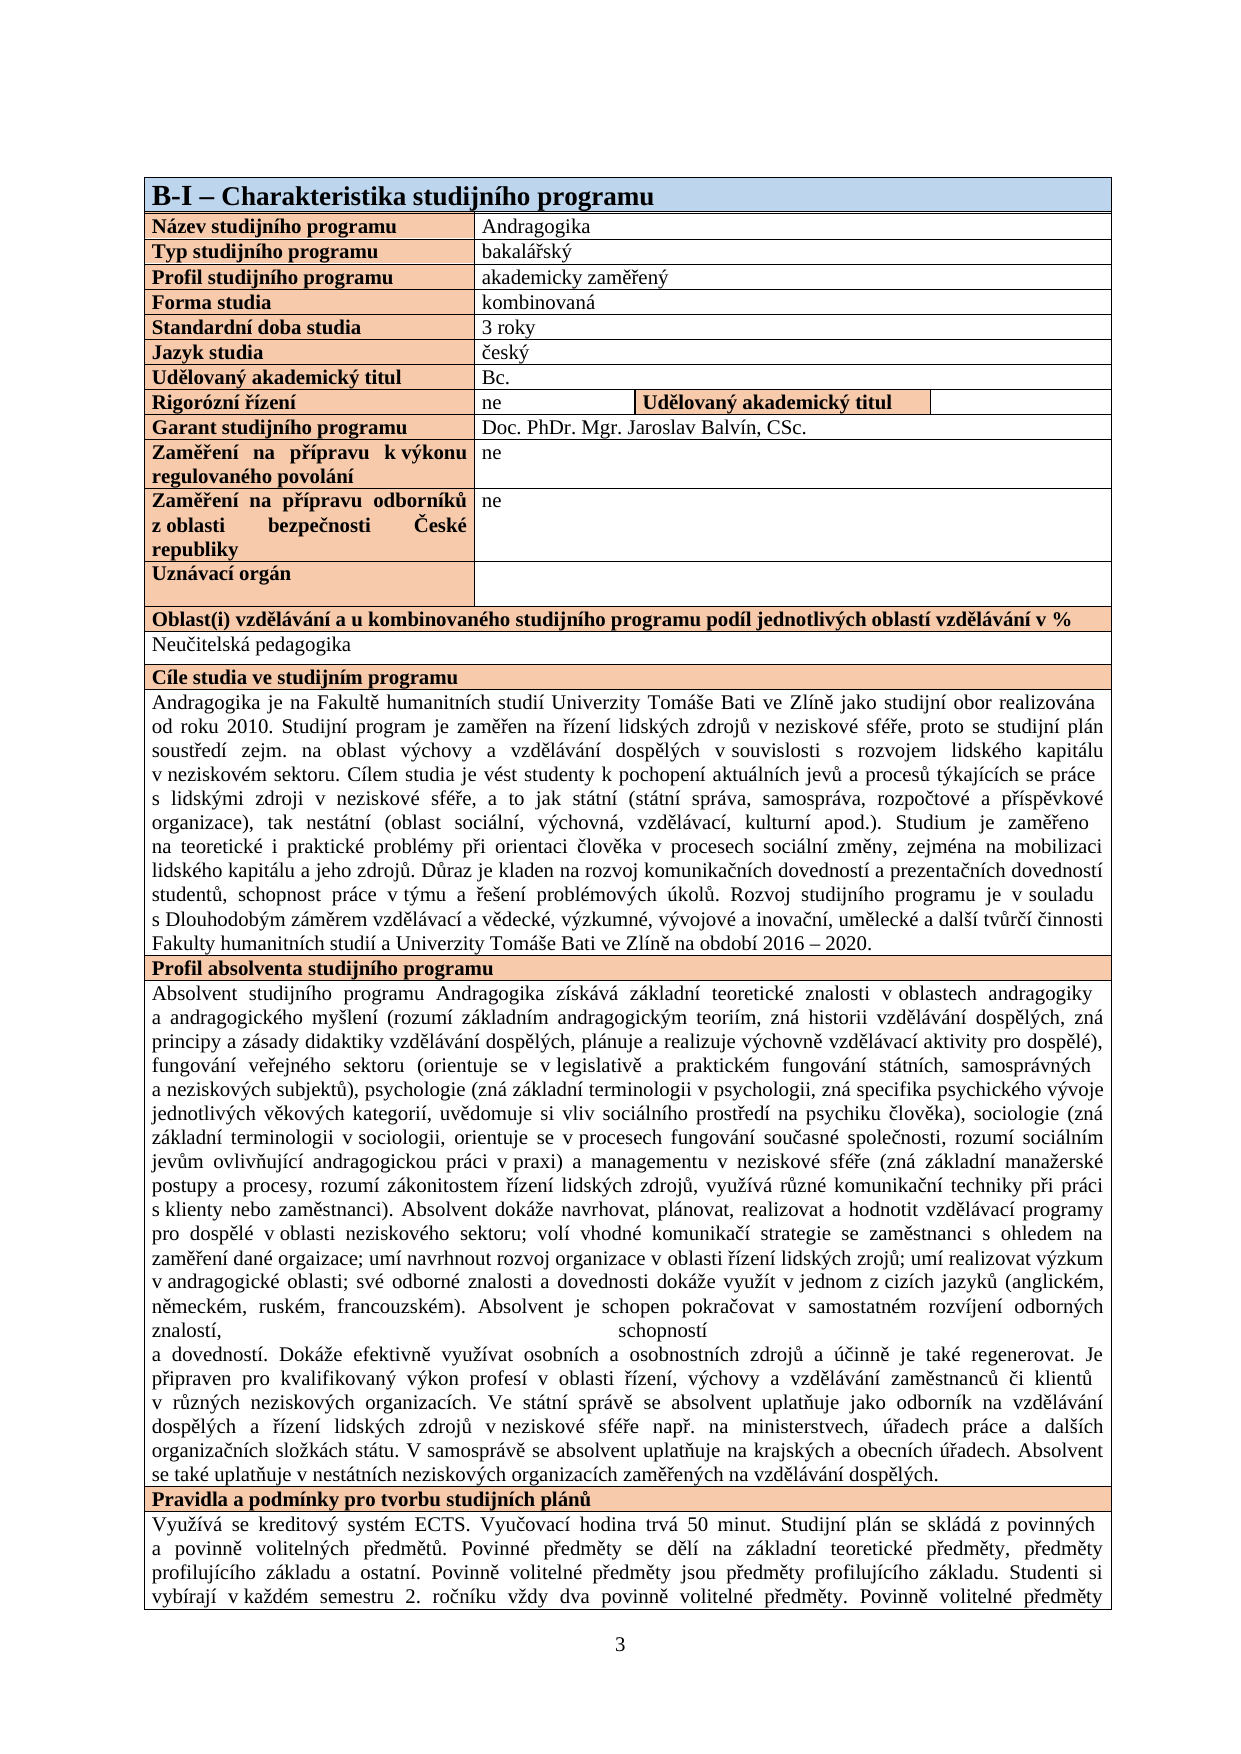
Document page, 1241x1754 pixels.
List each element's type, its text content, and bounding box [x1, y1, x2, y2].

table_cell Profil studijního programu [145, 265, 474, 289]
table_cell 3 roky [475, 315, 1111, 339]
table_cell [145, 1512, 1111, 1608]
table_cell Andragogika je na Fakultě humanitních studií Univerzity Tomáše Bati ve Zlíně jako studijní obor realizována od roku 2010. Studijní program je zaměřen na řízení lidských zdrojů v neziskové sféře, proto se studijní plán soustředí zejm. na oblast výchovy a vzdělávání dospělých v souvislosti s rozvojem lidského kapitálu v neziskovém sektoru. Cílem studia je vést studenty k pochopení aktuálních jevů a procesů týkajících se práce s lidskými zdroji v neziskové sféře, a to jak státní (státní správa, samospráva, rozpočtové a příspěvkové organizace), tak nestátní (oblast sociální, výchovná, vzdělávací, kulturní apod.). Studium je zaměřeno na teoretické i praktické problémy při orientaci člověka v procesech sociální změny, zejména na mobilizaci lidského kapitálu a jeho zdrojů. Důraz je kladen na rozvoj komunikačních dovedností a prezentačních dovedností studentů, schopnost práce v týmu a řešení problémových úkolů. Rozvoj studijního programu je v souladu s Dlouhodobým záměrem vzdělávací a vědecké, výzkumné, vývojové a inovační, umělecké a další tvůrčí činnosti Fakulty humanitních studií a Univerzity Tomáše Bati ve Zlíně na období 2016 – 2020. [145, 690, 1111, 954]
table_cell Forma studia [145, 290, 474, 314]
table_cell [475, 562, 1111, 606]
table_cell Udělovaný akademický titul [636, 390, 930, 414]
table_cell Jazyk studia [145, 340, 474, 364]
table_cell Oblast(i) vzdělávání a u kombinovaného studijního programu podíl jednotlivých oblastí vzdělávání v % [145, 607, 1111, 631]
table_cell Rigorózní řízení [145, 390, 474, 414]
table_cell Cíle studia ve studijním programu [145, 665, 1111, 689]
table_cell Garant studijního programu [145, 415, 474, 439]
table_cell Zaměření na přípravu k výkonu regulovaného povolání [145, 440, 474, 488]
table_cell ne [475, 440, 1111, 488]
table_cell ne [475, 390, 634, 414]
table_header B-I – Charakteristika studijního programu [145, 178, 1111, 211]
table_cell Andragogika [475, 214, 1111, 238]
table_cell Standardní doba studia [145, 315, 474, 339]
table_cell Neučitelská pedagogika [145, 632, 1111, 664]
table_cell Udělovaný akademický titul [145, 365, 474, 389]
table_cell Typ studijního programu [145, 240, 474, 263]
table_cell Pravidla a podmínky pro tvorbu studijních plánů [145, 1487, 1111, 1511]
table_cell Zaměření na přípravu odborníků z oblasti bezpečnosti České republiky [145, 489, 474, 561]
table_cell Název studijního programu [145, 214, 474, 238]
table_cell [931, 390, 1111, 414]
table_cell Profil absolventa studijního programu [145, 956, 1111, 980]
table_cell kombinovaná [475, 290, 1111, 314]
table_cell akademicky zaměřený [475, 265, 1111, 289]
table_cell ne [475, 489, 1111, 561]
table_cell Absolvent studijního programu Andragogika získává základní teoretické znalosti v oblastech andragogiky a andragogického myšlení (rozumí základním andragogickým teoriím, zná historii vzdělávání dospělých, zná principy a zásady didaktiky vzdělávání dospělých, plánuje a realizuje výchovně vzdělávací aktivity pro dospělé), fungování veřejného sektoru (orientuje se v legislativě a praktickém fungování státních, samosprávných a neziskových subjektů), psychologie (zná základní terminologii v psychologii, zná specifika psychického vývoje jednotlivých věkových kategorií, uvědomuje si vliv sociálního prostředí na psychiku člověka), sociologie (zná základní terminologii v sociologii, orientuje se v procesech fungování současné společnosti, rozumí sociálním jevům ovlivňující andragogickou práci v praxi) a managementu v neziskové sféře (zná základní manažerské postupy a procesy, rozumí zákonitostem řízení lidských zdrojů, využívá různé komunikační techniky při práci s klienty nebo zaměstnanci). Absolvent dokáže navrhovat, plánovat, realizovat a hodnotit vzdělávací programy pro dospělé v oblasti neziskového sektoru; volí vhodné komunikačí strategie se zaměstnanci s ohledem na zaměření dané orgaizace; umí navrhnout rozvoj organizace v oblasti řízení lidských zrojů; umí realizovat výzkum v andragogické oblasti; své odborné znalosti a dovednosti dokáže využít v jednom z cizích jazyků (anglickém, německém, ruském, francouzském). Absolvent je schopen pokračovat v samostatném rozvíjení odborných znalostí, schopností a dovedností. Dokáže efektivně využívat osobních a osobnostních zdrojů a účinně je také regenerovat. Je připraven pro kvalifikovaný výkon profesí v oblasti řízení, výchovy a vzdělávání zaměstnanců či klientů v různých neziskových organizacích. Ve státní správě se absolvent uplatňuje jako odborník na vzdělávání dospělých a řízení lidských zdrojů v neziskové sféře např. na ministerstvech, úřadech práce a dalších organizačních složkách státu. V samosprávě se absolvent uplatňuje na krajských a obecních úřadech. Absolvent se také uplatňuje v nestátních neziskových organizacích zaměřených na vzdělávání dospělých. [145, 981, 1111, 1486]
table_cell český [475, 340, 1111, 364]
table_cell bakalářský [475, 240, 1111, 263]
table_cell Doc. PhDr. Mgr. Jaroslav Balvín, CSc. [475, 415, 1111, 439]
table_cell Uznávací orgán [145, 562, 474, 606]
table_cell Bc. [475, 365, 1111, 389]
